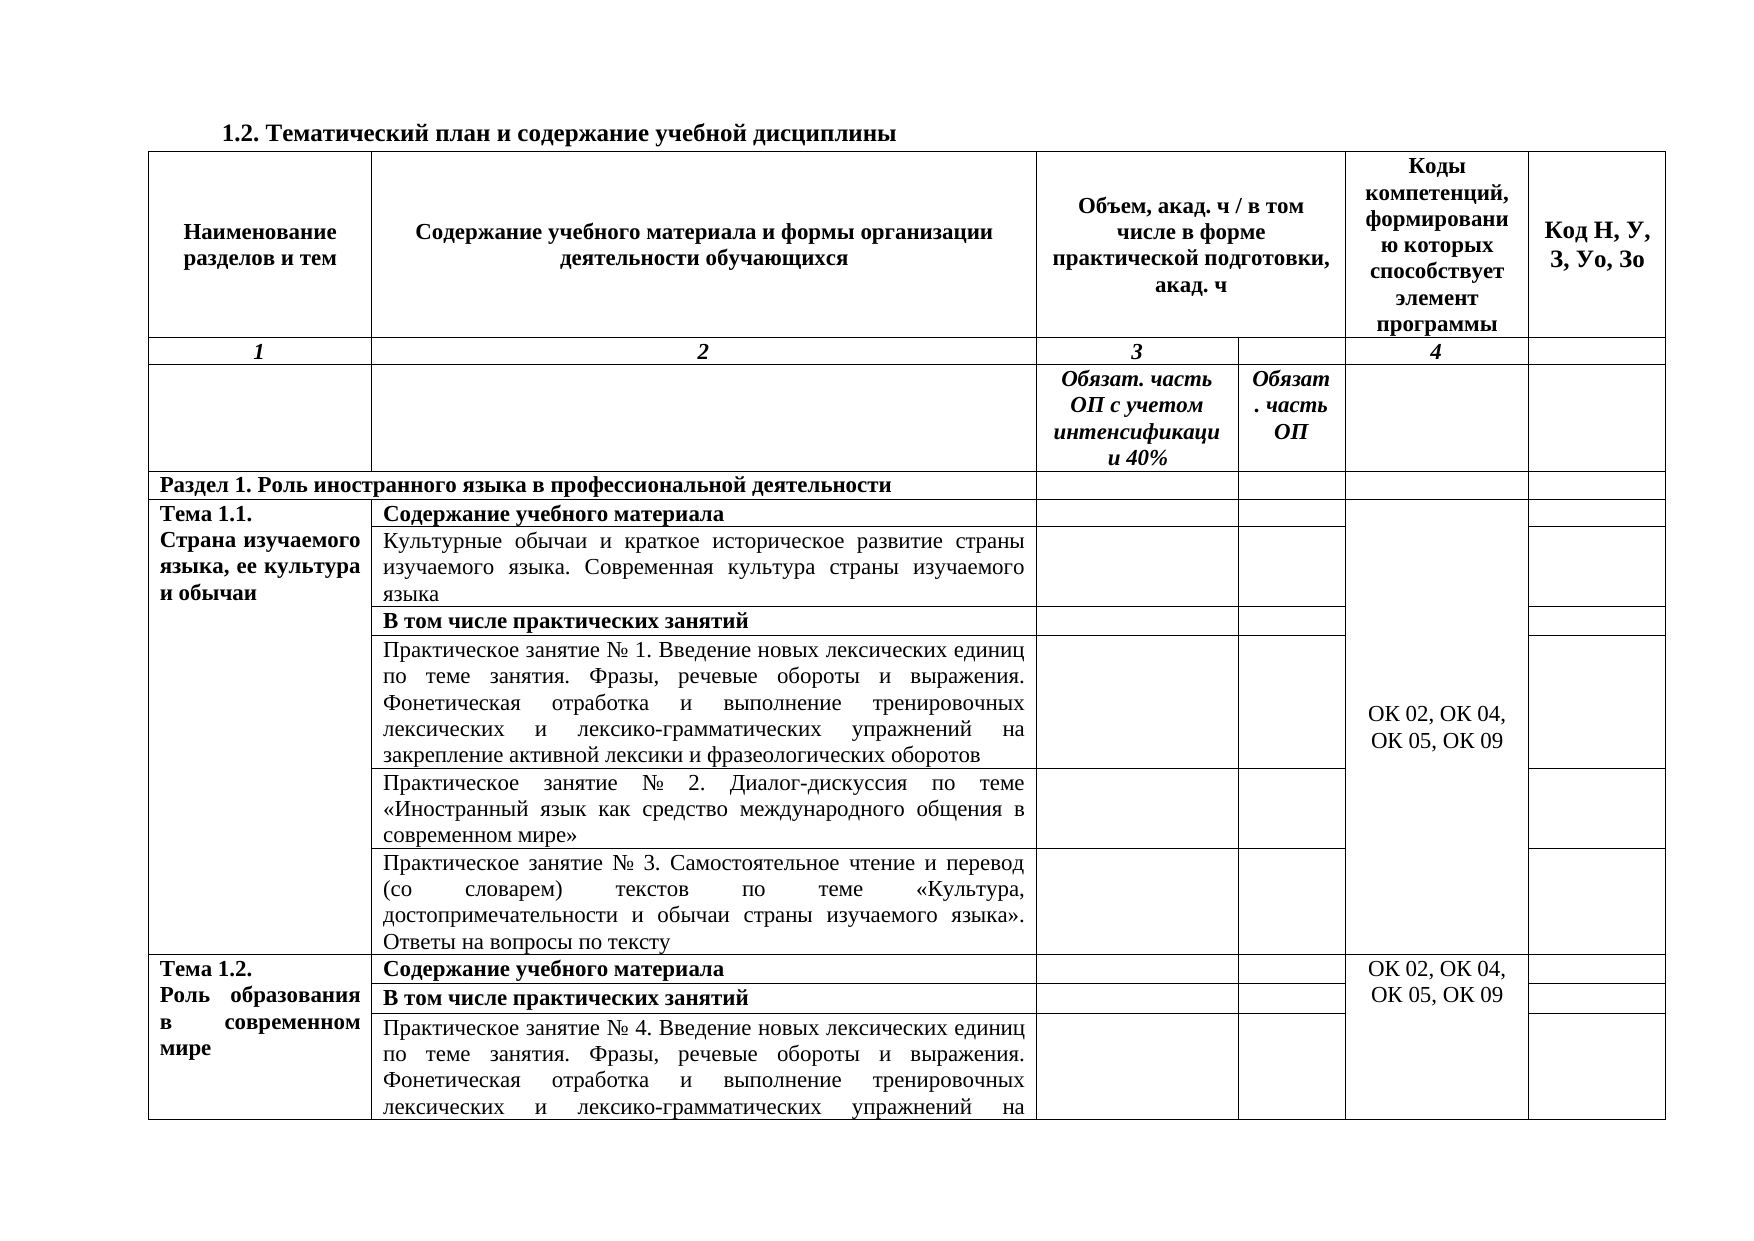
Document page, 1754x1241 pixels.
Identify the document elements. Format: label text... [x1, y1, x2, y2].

table_cell [1529, 338, 1665, 364]
table_cell [1239, 955, 1345, 983]
table_header Содержание учебного материала и формы организации деятельности обучающихся [372, 152, 1036, 337]
table_cell [1037, 607, 1238, 635]
table_cell Содержание учебного материала [372, 500, 1036, 526]
table_cell 1 [149, 338, 371, 364]
table_cell [1037, 1014, 1238, 1119]
table_cell [1037, 849, 1238, 954]
table_cell [1529, 500, 1665, 526]
table_cell В том числе практических занятий [372, 984, 1036, 1013]
table_cell [1529, 769, 1665, 848]
table_cell [1239, 849, 1345, 954]
table_cell [1037, 984, 1238, 1013]
table_cell [1037, 636, 1238, 768]
table_cell [1239, 500, 1345, 526]
table_cell ОК 02, ОК 04, ОК 05, ОК 09 [1346, 500, 1528, 954]
table_cell В том числе практических занятий [372, 607, 1036, 635]
table_cell [1529, 607, 1665, 635]
table_cell [1239, 472, 1345, 499]
table_cell [1037, 527, 1238, 606]
table_cell Практическое занятие № 2. Диалог-дискуссия по теме «Иностранный язык как средство международного общения в современном мире» [372, 769, 1036, 848]
table_cell [1239, 607, 1345, 635]
table_cell [1529, 955, 1665, 983]
table_cell [1239, 527, 1345, 606]
table_cell [1239, 338, 1345, 364]
table_cell Практическое занятие № 3. Самостоятельное чтение и перевод (со словарем) текстов по теме «Культура, достопримечательности и обычаи страны изучаемого языка». Ответы на вопросы по тексту [372, 849, 1036, 954]
table_cell Обязат. часть ОП [1239, 365, 1345, 471]
table_cell [149, 365, 371, 471]
table_cell Тема 1.2. Роль образования в современном мире [149, 955, 371, 1119]
table_cell [1037, 769, 1238, 848]
table_cell [1239, 769, 1345, 848]
table_cell [1529, 472, 1665, 499]
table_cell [372, 1014, 1036, 1119]
table_cell [1239, 984, 1345, 1013]
table_cell [1529, 365, 1665, 471]
table_cell [1037, 955, 1238, 983]
table_cell [1529, 984, 1665, 1013]
table_header Код Н, У, З, Уо, Зо [1529, 152, 1665, 337]
table_cell 4 [1346, 338, 1528, 364]
table_cell [1239, 636, 1345, 768]
table_cell [1529, 1014, 1665, 1119]
table_header Наименование разделов и тем [149, 152, 371, 337]
table_cell [1346, 365, 1528, 471]
table_cell [1529, 849, 1665, 954]
table_cell [1529, 527, 1665, 606]
table_cell [1037, 472, 1238, 499]
table_cell Культурные обычаи и краткое историческое развитие страны изучаемого языка. Современная культура страны изучаемого языка [372, 527, 1036, 606]
table_cell ОК 02, ОК 04, ОК 05, ОК 09 [1346, 955, 1528, 1119]
table_cell [372, 365, 1036, 471]
table_header Объем, акад. ч / в том числе в форме практической подготовки, акад. ч [1037, 152, 1345, 337]
table_cell 2 [372, 338, 1036, 364]
list Тематический план и содержание учебной дисциплины [222, 118, 1665, 147]
table_header Коды компетенций, формированию которых способствует элемент программы [1346, 152, 1528, 337]
table_cell Тема 1.1. Страна изучаемого языка, ее культура и обычаи [149, 500, 371, 954]
table_cell Практическое занятие № 1. Введение новых лексических единиц по теме занятия. Фразы, речевые обороты и выражения. Фонетическая отработка и выполнение тренировочных лексических и лексико-грамматических упражнений на закрепление активной лексики и фразеологических оборотов [372, 636, 1036, 768]
table_cell Обязат. часть ОП с учетом интенсификации 40% [1037, 365, 1238, 471]
table_cell [1239, 1014, 1345, 1119]
table_cell Содержание учебного материала [372, 955, 1036, 983]
table_cell 3 [1037, 338, 1238, 364]
table_cell [1346, 472, 1528, 499]
table_cell [1529, 636, 1665, 768]
table_cell Раздел 1. Роль иностранного языка в профессиональной деятельности [149, 472, 1036, 499]
table_cell [1037, 500, 1238, 526]
